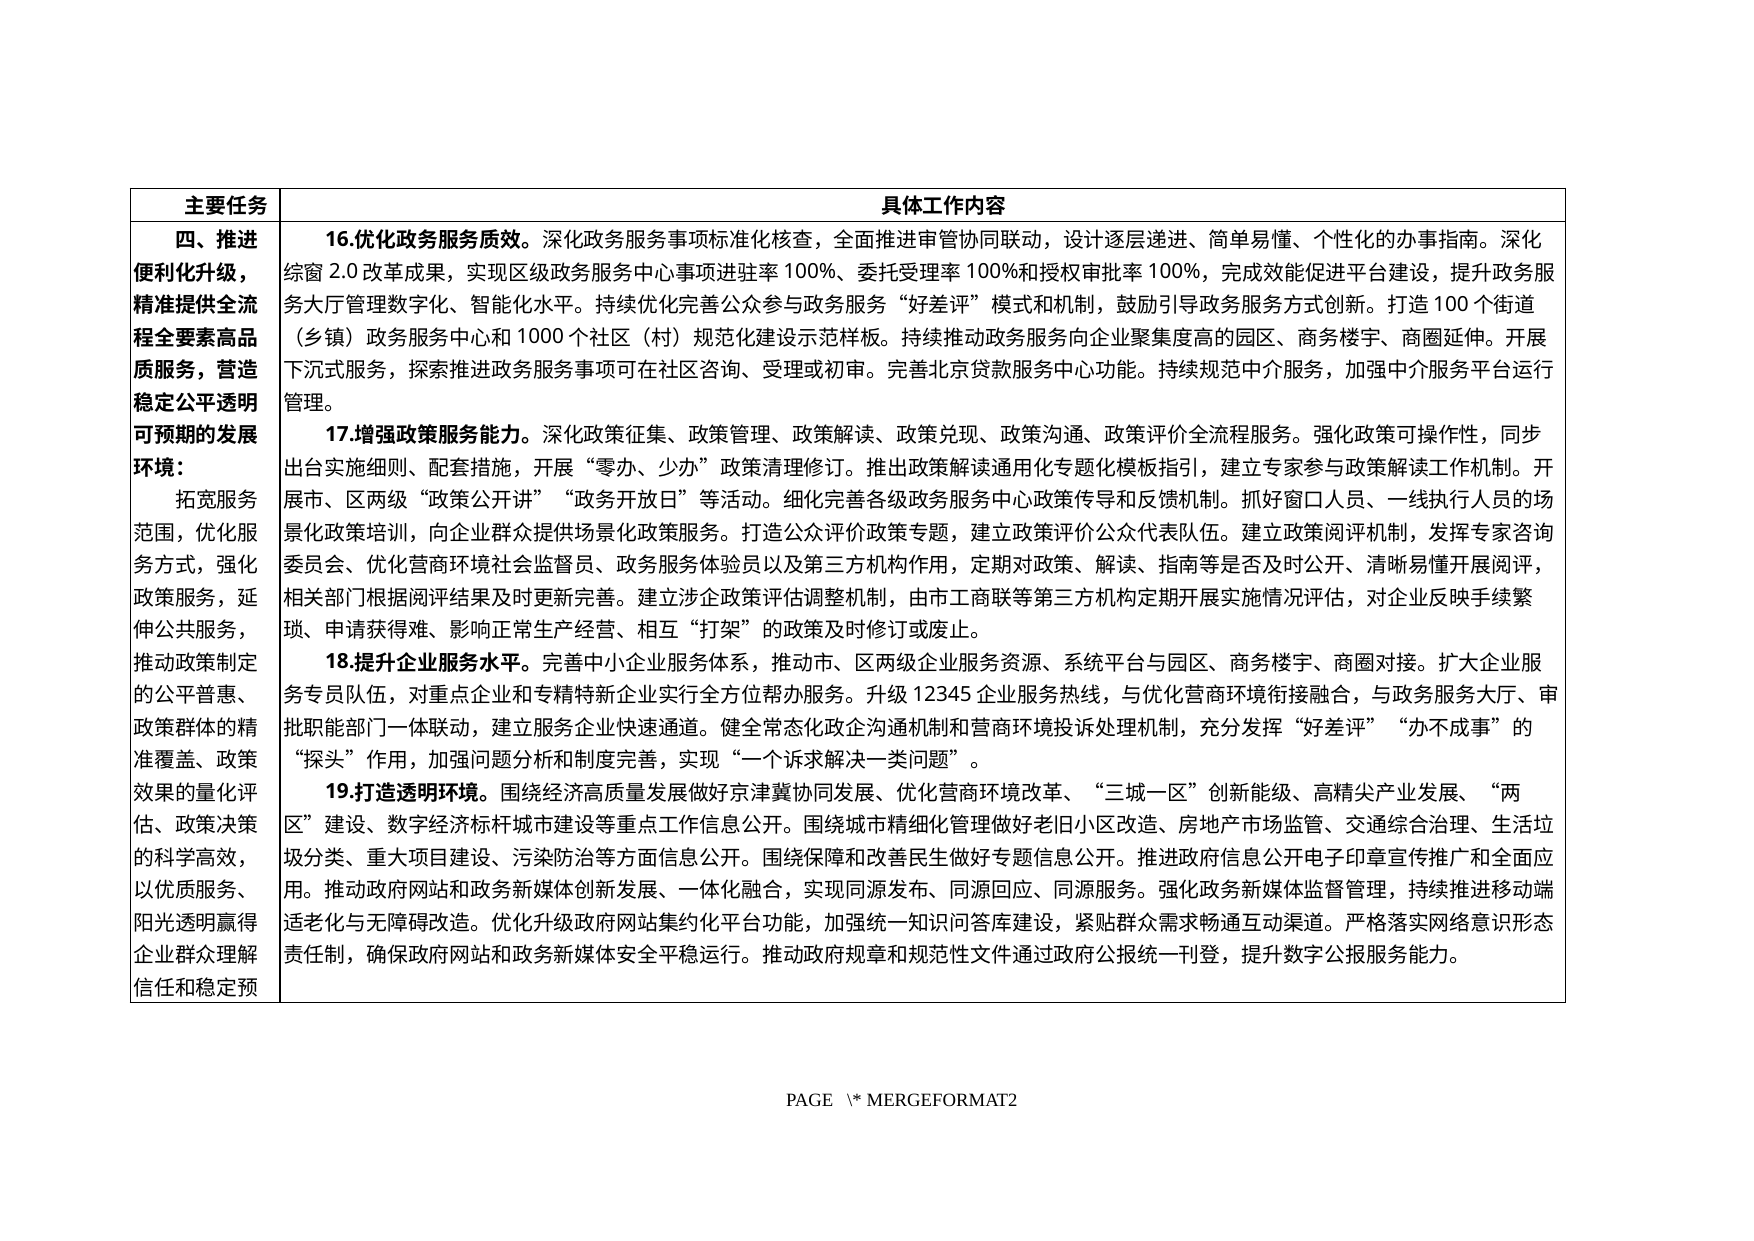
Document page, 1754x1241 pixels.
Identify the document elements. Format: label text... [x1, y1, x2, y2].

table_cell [131, 222, 279, 1002]
table_header 主要任务 [131, 189, 279, 221]
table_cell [281, 222, 1565, 1002]
table_header 具体工作内容 [281, 189, 1565, 221]
